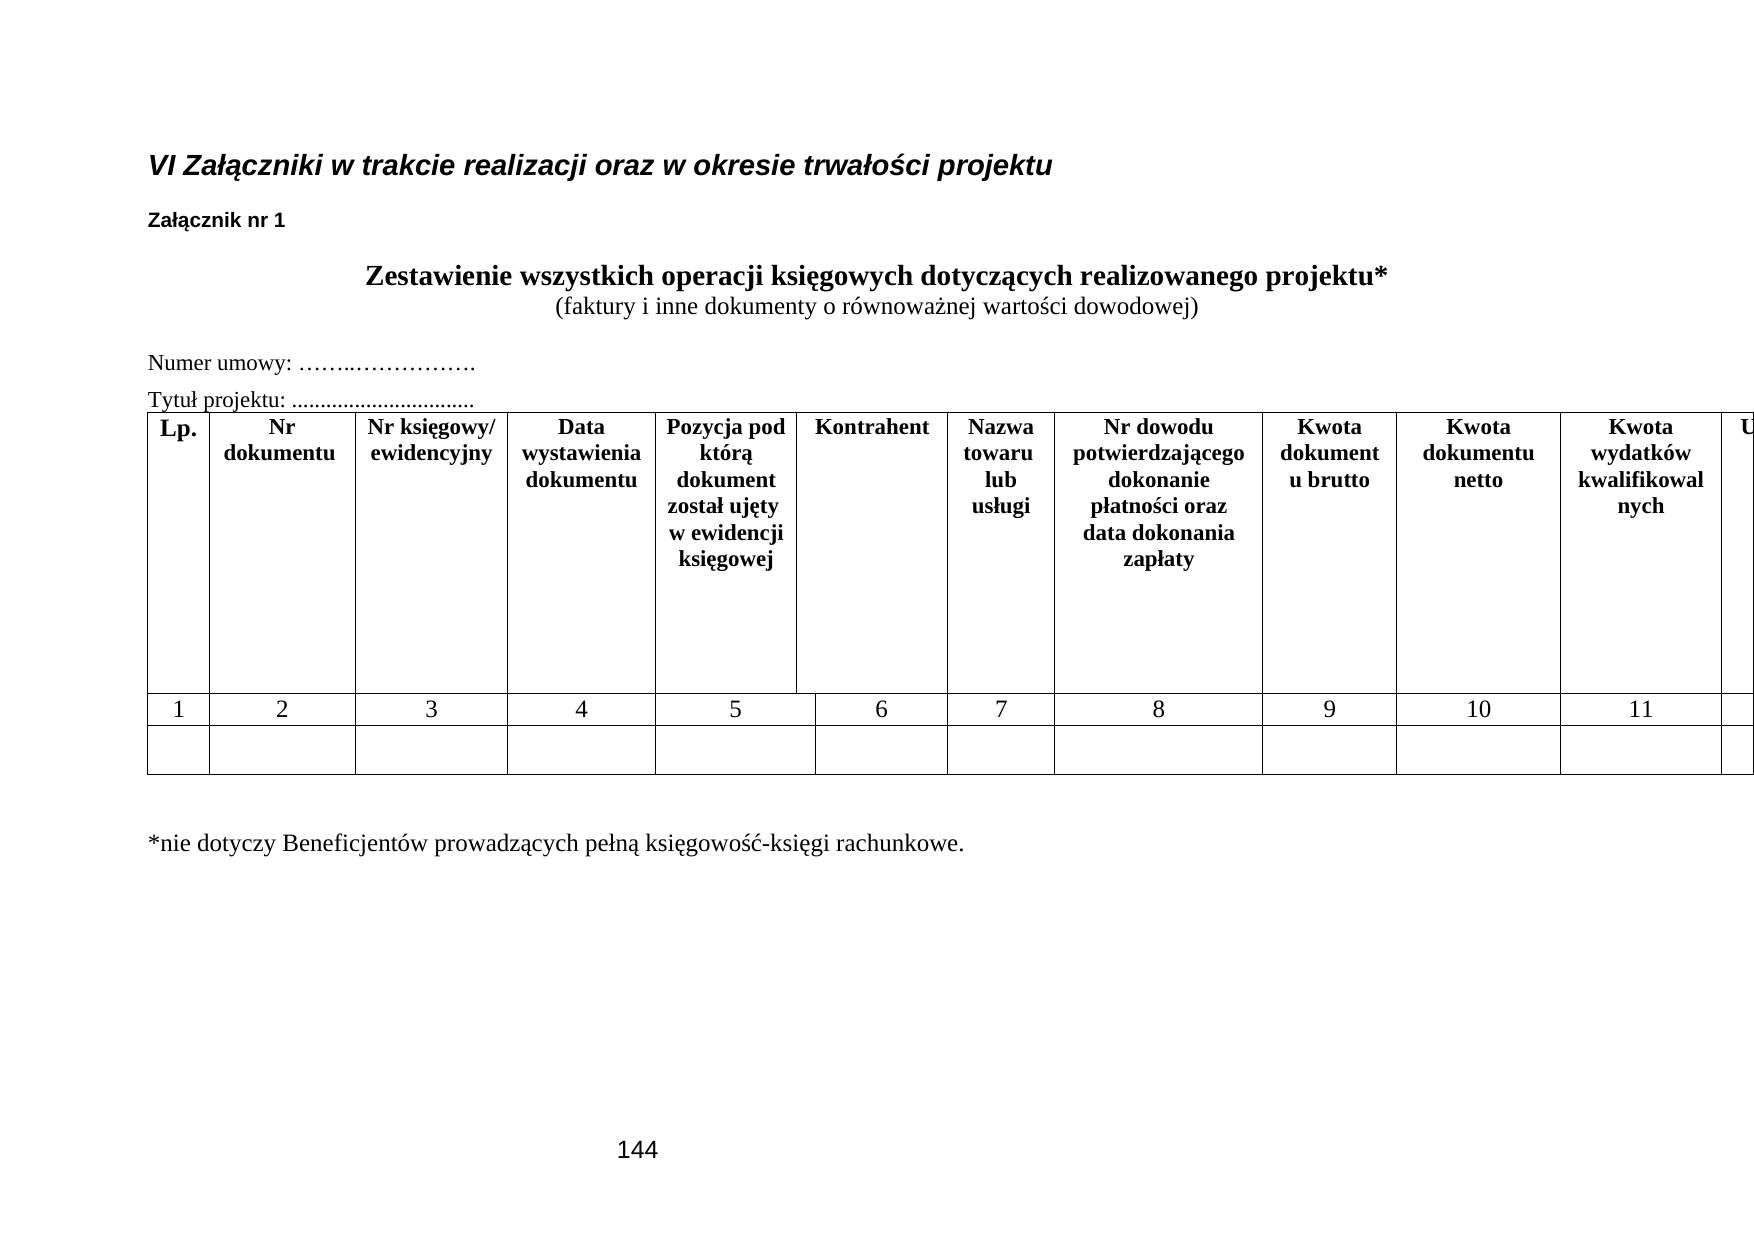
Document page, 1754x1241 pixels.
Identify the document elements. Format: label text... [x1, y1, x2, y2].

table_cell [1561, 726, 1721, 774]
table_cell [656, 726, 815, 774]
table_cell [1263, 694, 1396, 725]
text Zestawienie wszystkich operacji księgowych dotyczących realizowanego projektu* [148, 258, 1606, 291]
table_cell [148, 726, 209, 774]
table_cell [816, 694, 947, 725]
text (faktury i inne dokumenty o równoważnej wartości dowodowej) [148, 291, 1606, 320]
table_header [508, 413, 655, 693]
text VI Załączniki w trakcie realizacji oraz w okresie trwałości projektu [148, 148, 1606, 181]
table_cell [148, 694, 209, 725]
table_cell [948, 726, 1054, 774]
text *nie dotyczy Beneficjentów prowadzących pełną księgowość-księgi rachunkowe. [148, 828, 1606, 857]
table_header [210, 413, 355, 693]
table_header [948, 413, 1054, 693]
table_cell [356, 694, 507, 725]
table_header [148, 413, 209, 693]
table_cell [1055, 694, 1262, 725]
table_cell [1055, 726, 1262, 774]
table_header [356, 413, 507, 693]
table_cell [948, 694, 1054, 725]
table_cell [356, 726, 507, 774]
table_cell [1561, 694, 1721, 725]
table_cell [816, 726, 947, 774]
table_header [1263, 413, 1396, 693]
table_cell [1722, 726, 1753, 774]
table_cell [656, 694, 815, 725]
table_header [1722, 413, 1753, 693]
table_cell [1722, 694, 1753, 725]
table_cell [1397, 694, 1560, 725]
text Załącznik nr 1 [148, 208, 1606, 232]
text Numer umowy: ……..……………. [148, 349, 1606, 375]
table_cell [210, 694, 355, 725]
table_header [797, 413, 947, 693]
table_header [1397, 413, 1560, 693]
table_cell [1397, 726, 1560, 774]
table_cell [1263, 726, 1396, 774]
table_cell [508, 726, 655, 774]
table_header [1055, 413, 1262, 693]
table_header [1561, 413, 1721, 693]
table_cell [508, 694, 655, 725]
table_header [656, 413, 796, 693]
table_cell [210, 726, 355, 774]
text Tytuł projektu: ................................ [148, 386, 1606, 412]
